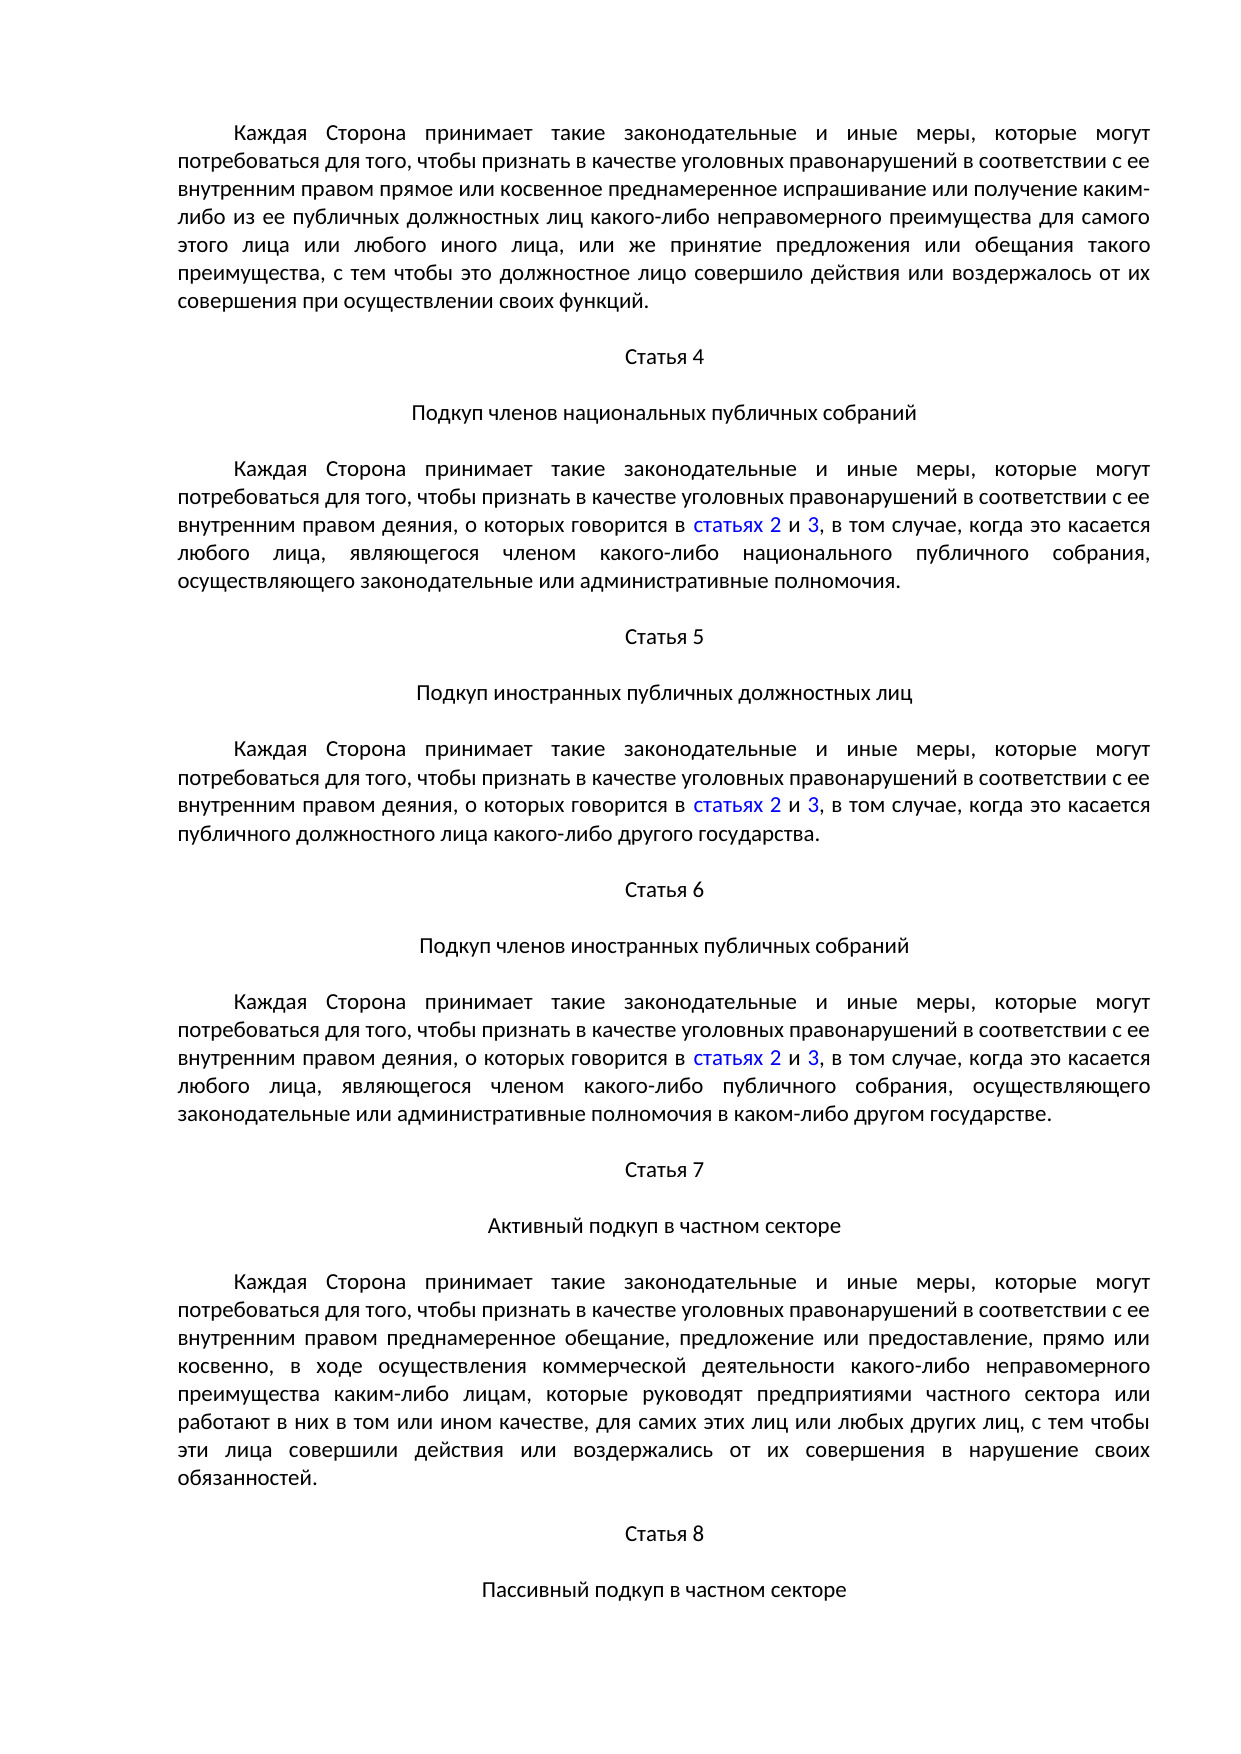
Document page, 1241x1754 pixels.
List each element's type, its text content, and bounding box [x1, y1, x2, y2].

text Статья 7 [177, 1155, 1152, 1183]
text Подкуп членов иностранных публичных собраний [177, 931, 1152, 959]
text Активный подкуп в частном секторе [177, 1211, 1152, 1239]
text Каждая Сторона принимает такие законодательные и иные меры, которые могут потребоваться для того, чтобы признать в качестве уголовных правонарушений в соответствии с ее внутренним правом преднамеренное обещание, предложение или предоставление, прямо или косвенно, в ходе осуществления коммерческой деятельности какого-либо неправомерного преимущества каким-либо лицам, которые руководят предприятиями частного сектора или работают в них в том или ином качестве, для самих этих лиц или любых других лиц, с тем чтобы эти лица совершили действия или воздержались от их совершения в нарушение своих обязанностей. [177, 1267, 1152, 1491]
text Каждая Сторона принимает такие законодательные и иные меры, которые могут потребоваться для того, чтобы признать в качестве уголовных правонарушений в соответствии с ее внутренним правом деяния, о которых говорится в статьях 2 и 3, в том случае, когда это касается любого лица, являющегося членом какого-либо публичного собрания, осуществляющего законодательные или административные полномочия в каком-либо другом государстве. [177, 987, 1152, 1127]
text Статья 4 [177, 342, 1152, 370]
text Статья 8 [177, 1519, 1152, 1547]
text Статья 5 [177, 622, 1152, 651]
text Статья 6 [177, 875, 1152, 903]
text Каждая Сторона принимает такие законодательные и иные меры, которые могут потребоваться для того, чтобы признать в качестве уголовных правонарушений в соответствии с ее внутренним правом деяния, о которых говорится в статьях 2 и 3, в том случае, когда это касается публичного должностного лица какого-либо другого государства. [177, 734, 1152, 847]
text Подкуп иностранных публичных должностных лиц [177, 678, 1152, 707]
text Пассивный подкуп в частном секторе [177, 1575, 1152, 1603]
text Подкуп членов национальных публичных собраний [177, 398, 1152, 426]
text Каждая Сторона принимает такие законодательные и иные меры, которые могут потребоваться для того, чтобы признать в качестве уголовных правонарушений в соответствии с ее внутренним правом прямое или косвенное преднамеренное испрашивание или получение каким-либо из ее публичных должностных лиц какого-либо неправомерного преимущества для самого этого лица или любого иного лица, или же принятие предложения или обещания такого преимущества, с тем чтобы это должностное лицо совершило действия или воздержалось от их совершения при осуществлении своих функций. [177, 118, 1152, 314]
text Каждая Сторона принимает такие законодательные и иные меры, которые могут потребоваться для того, чтобы признать в качестве уголовных правонарушений в соответствии с ее внутренним правом деяния, о которых говорится в статьях 2 и 3, в том случае, когда это касается любого лица, являющегося членом какого-либо национального публичного собрания, осуществляющего законодательные или административные полномочия. [177, 454, 1152, 594]
